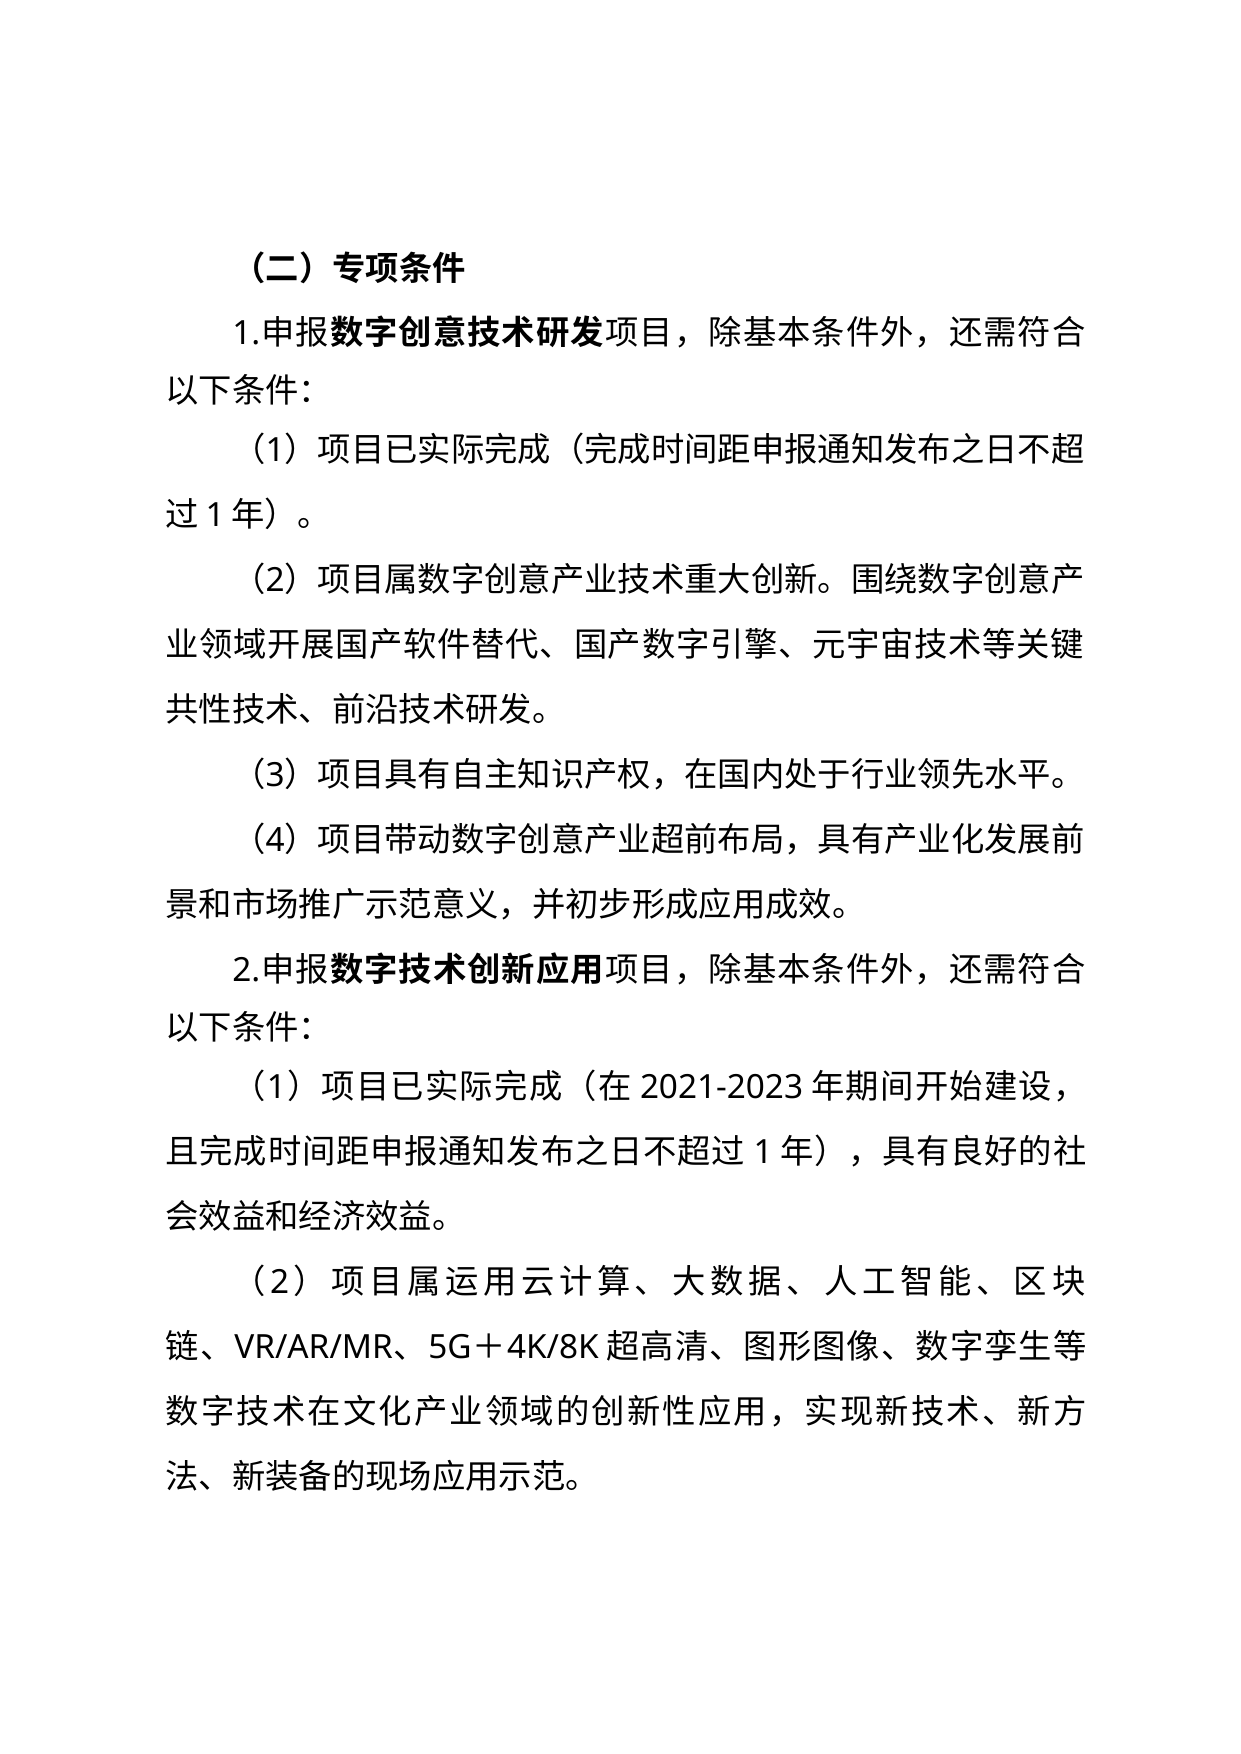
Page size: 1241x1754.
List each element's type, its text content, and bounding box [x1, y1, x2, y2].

text （3）项目具有自主知识产权，在国内处于行业领先水平。 [165, 739, 1087, 804]
text 1.申报数字创意技术研发项目，除基本条件外，还需符合以下条件： [165, 298, 1087, 414]
text 2.申报数字技术创新应用项目，除基本条件外，还需符合以下条件： [165, 934, 1087, 1051]
text （1）项目已实际完成（在2021-2023年期间开始建设，且完成时间距申报通知发布之日不超过1年），具有良好的社会效益和经济效益。 [165, 1051, 1087, 1246]
text （2）项目属数字创意产业技术重大创新。围绕数字创意产业领域开展国产软件替代、国产数字引擎、元宇宙技术等关键共性技术、前沿技术研发。 [165, 544, 1087, 739]
list （二）专项条件 [165, 233, 1087, 298]
text （1）项目已实际完成（完成时间距申报通知发布之日不超过1年）。 [165, 414, 1087, 544]
text （2）项目属运用云计算、大数据、人工智能、区块链、VR/AR/MR、5G＋4K/8K超高清、图形图像、数字孪生等数字技术在文化产业领域的创新性应用，实现新技术、新方法、新装备的现场应用示范。 [165, 1246, 1087, 1506]
text （4）项目带动数字创意产业超前布局，具有产业化发展前景和市场推广示范意义，并初步形成应用成效。 [165, 804, 1087, 934]
